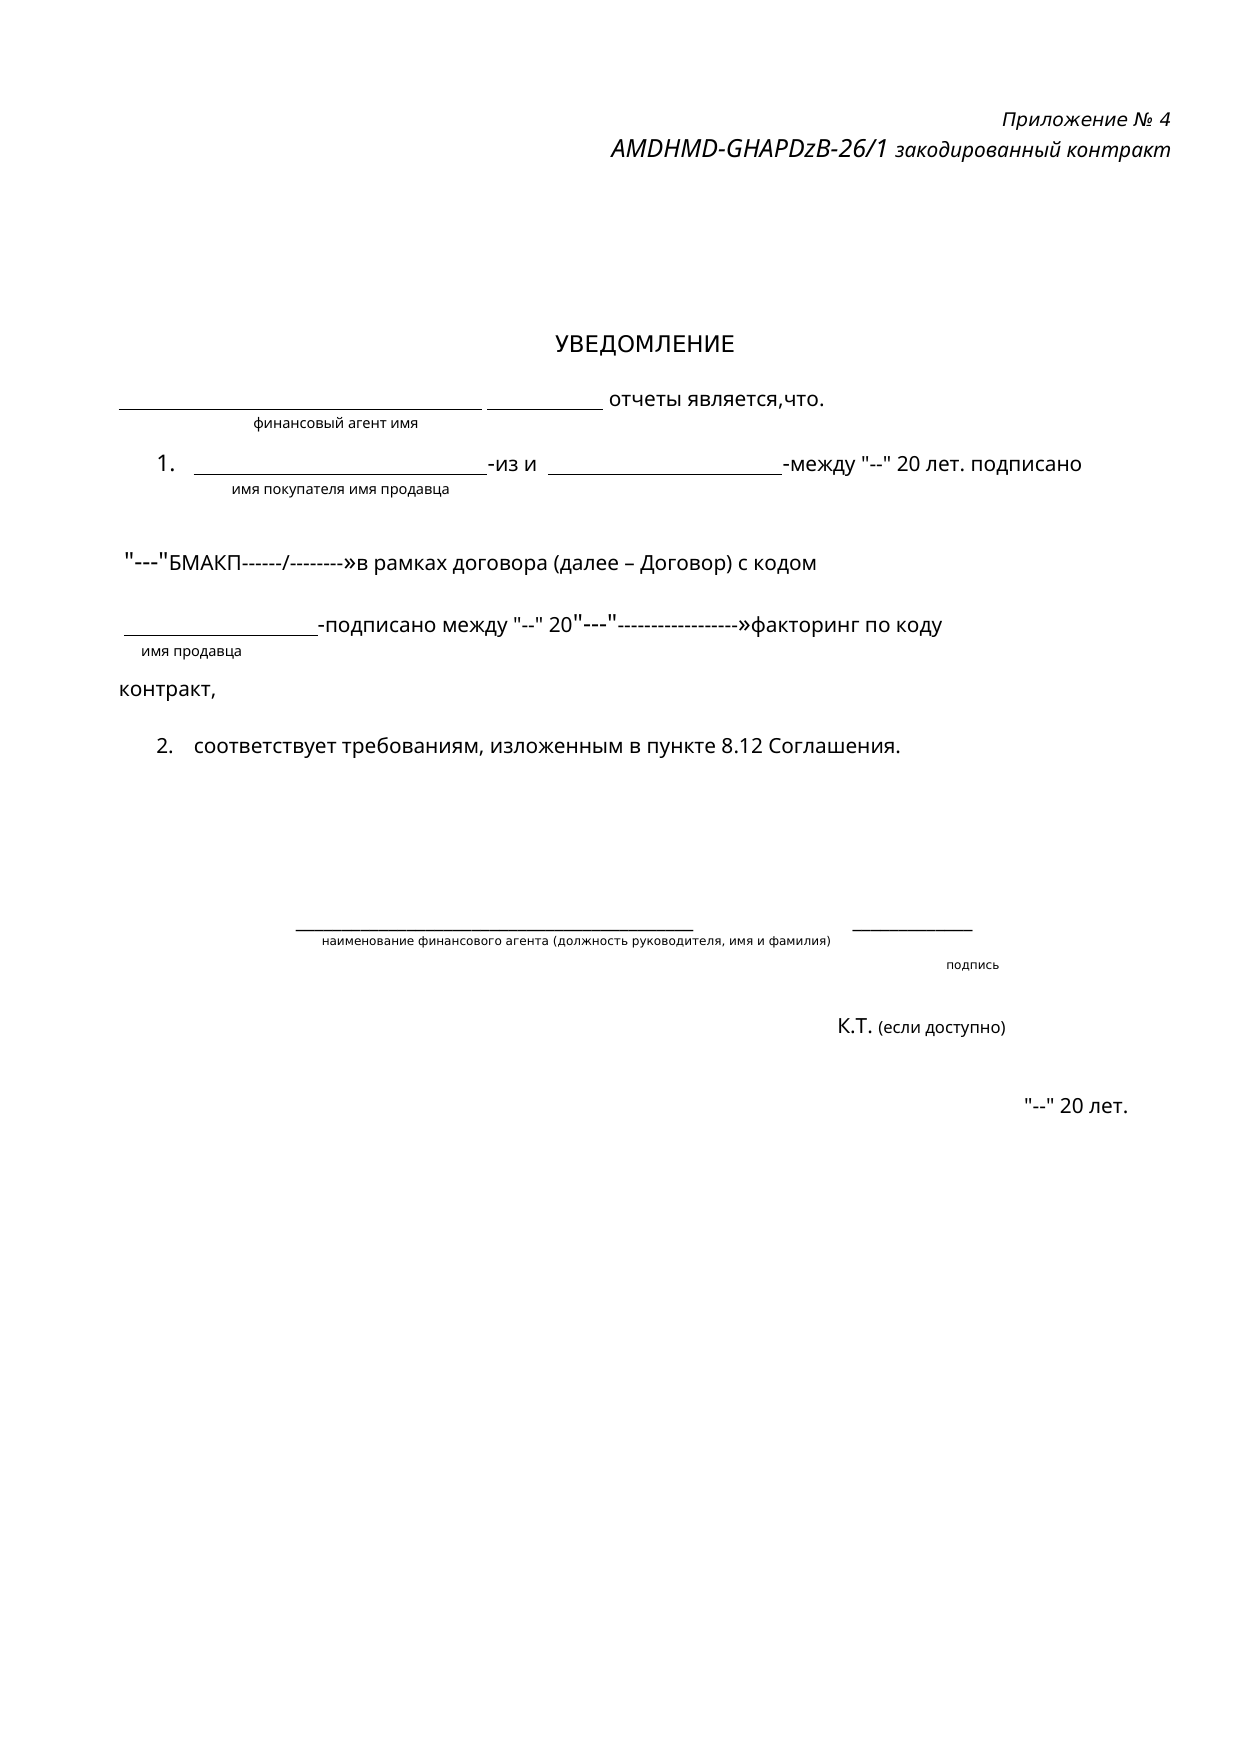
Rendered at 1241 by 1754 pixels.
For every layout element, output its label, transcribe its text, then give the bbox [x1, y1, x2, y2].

text имя продавца [118, 640, 1171, 674]
list -из и -между "--" 20 лет. подписано [156, 447, 1171, 478]
text К.Т. (если доступно) [118, 1012, 1171, 1040]
text наименование финансового агента (должность руководителя, имя и фамилия) [118, 934, 1171, 958]
text подпись [118, 958, 1171, 983]
text "---"БМАКП------/--------»в рамках договора (далее – Договор) с кодом [118, 544, 1171, 578]
text УВЕДОМЛЕНИЕ [118, 331, 1171, 358]
text ___________________________________________ _____________ [193, 906, 1171, 934]
text имя покупателя имя продавца [118, 478, 1171, 512]
text AMDHMD-GHAPDzB-26/1 закодированный контракт [118, 131, 1171, 165]
text Приложение № 4 [118, 109, 1171, 131]
list соответствует требованиям, изложенным в пункте 8.12 Соглашения. [156, 731, 1171, 759]
text "--" 20 лет. [118, 1091, 1171, 1120]
text финансовый агент имя [118, 413, 1171, 447]
text контракт, [118, 674, 1171, 703]
text отчеты является,что. [118, 384, 1171, 413]
text -подписано между "--" 20"---"------------------»факторинг по коду [118, 606, 1171, 640]
